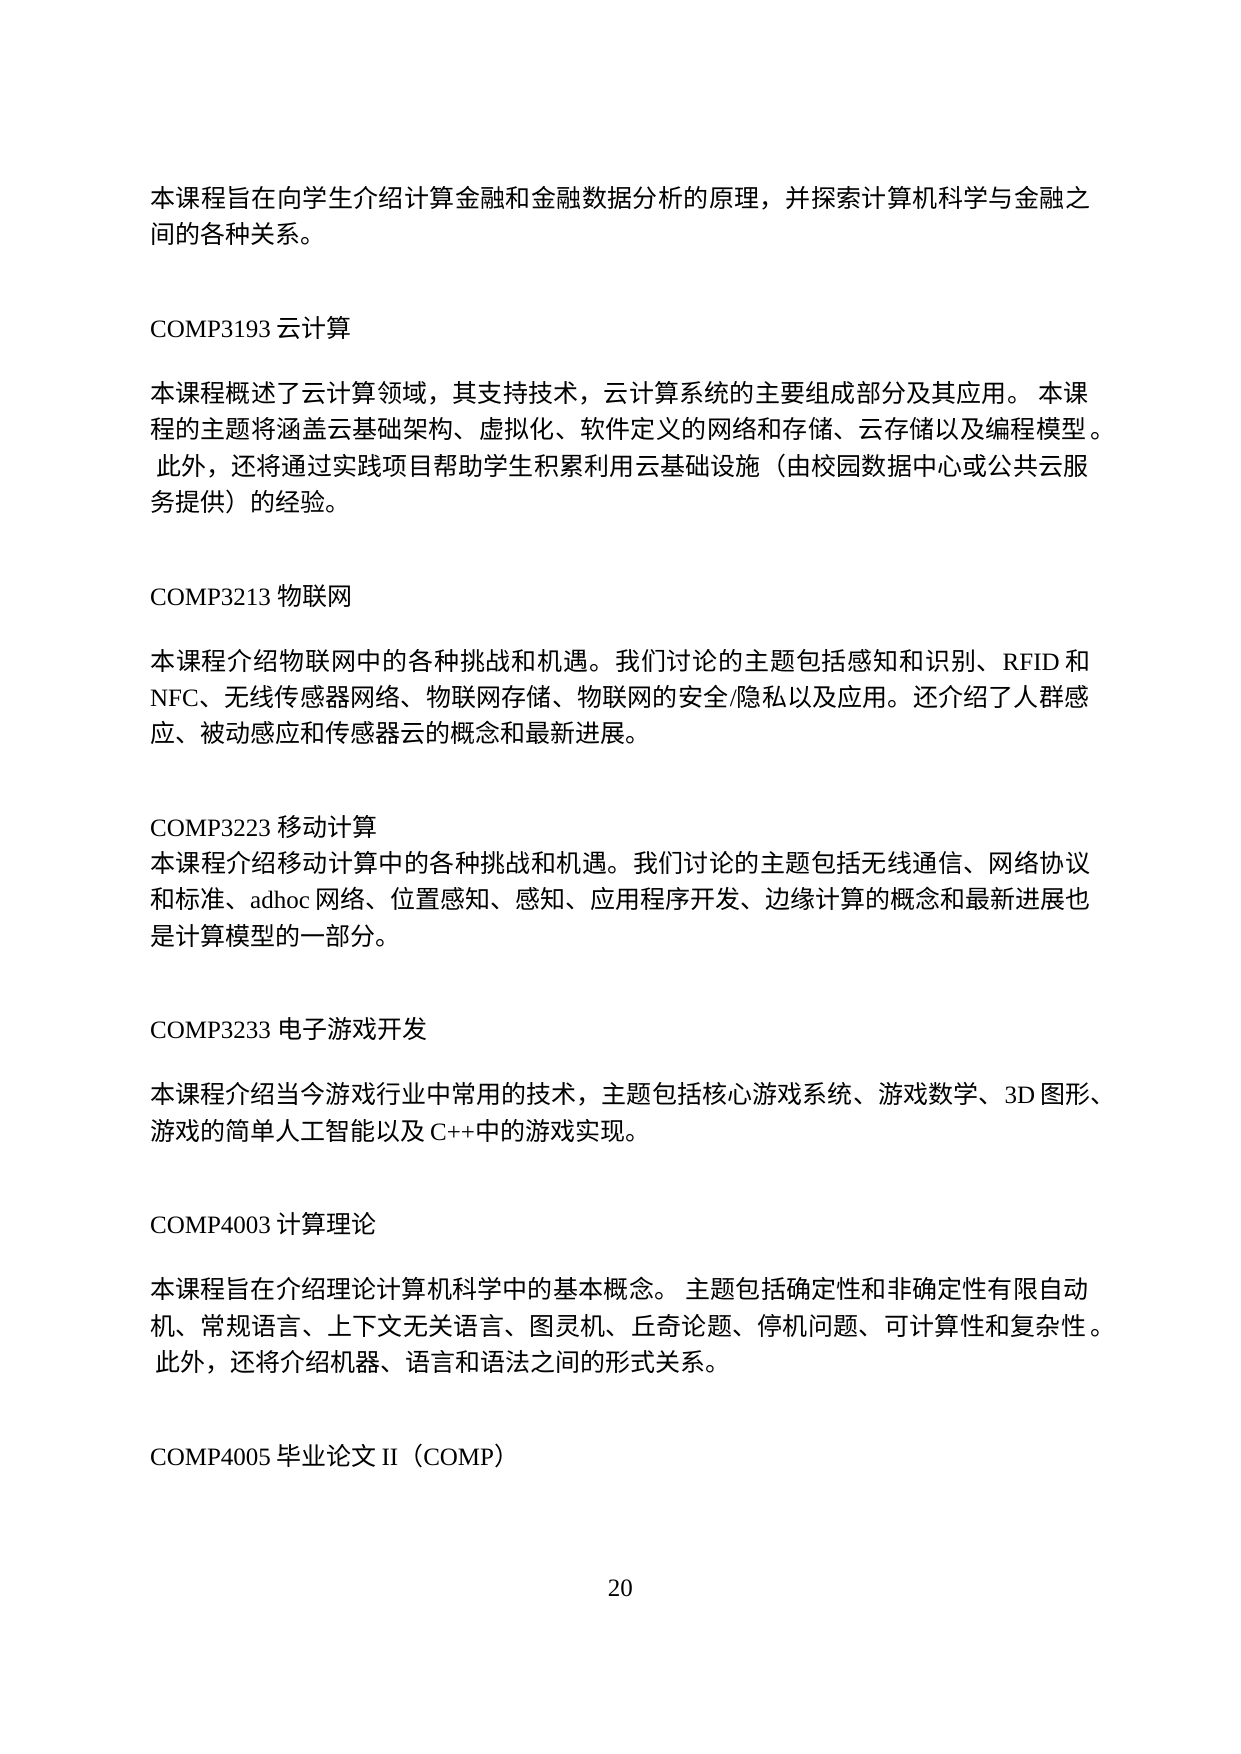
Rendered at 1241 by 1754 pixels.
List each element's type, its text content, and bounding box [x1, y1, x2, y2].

text COMP3223 移动计算 [150, 807, 1090, 844]
text COMP3213 物联网 [150, 576, 1090, 612]
text 本课程旨在向学生介绍计算金融和金融数据分析的原理，并探索计算机科学与金融之间的各种关系。 [150, 179, 1090, 251]
text COMP3193云计算 [150, 309, 1090, 345]
text COMP4005毕业论文 II（COMP） [150, 1436, 1090, 1472]
text 本课程介绍物联网中的各种挑战和机遇。我们讨论的主题包括感知和识别、RFID和NFC、无线传感器网络、物联网存储、物联网的安全/隐私以及应用。还介绍了人群感应、被动感应和传感器云的概念和最新进展。 [150, 641, 1090, 750]
text 本课程旨在介绍理论计算机科学中的基本概念。 主题包括确定性和非确定性有限自动机、常规语言、上下文无关语言、图灵机、丘奇论题、停机问题、可计算性和复杂性。 此外，还将介绍机器、语言和语法之间的形式关系。 [150, 1270, 1090, 1379]
text COMP4003计算理论 [150, 1205, 1090, 1241]
text COMP3233 电子游戏开发 [150, 1010, 1090, 1046]
text 本课程介绍当今游戏行业中常用的技术，主题包括核心游戏系统、游戏数学、3D图形、游戏的简单人工智能以及C++中的游戏实现。 [150, 1075, 1090, 1147]
text 本课程概述了云计算领域，其支持技术，云计算系统的主要组成部分及其应用。 本课程的主题将涵盖云基础架构、虚拟化、软件定义的网络和存储、云存储以及编程模型。 此外，还将通过实践项目帮助学生积累利用云基础设施（由校园数据中心或公共云服务提供）的经验。 [150, 374, 1090, 519]
text 本课程介绍移动计算中的各种挑战和机遇。我们讨论的主题包括无线通信、网络协议和标准、adhoc网络、位置感知、感知、应用程序开发、边缘计算的概念和最新进展也是计算模型的一部分。 [150, 844, 1090, 952]
